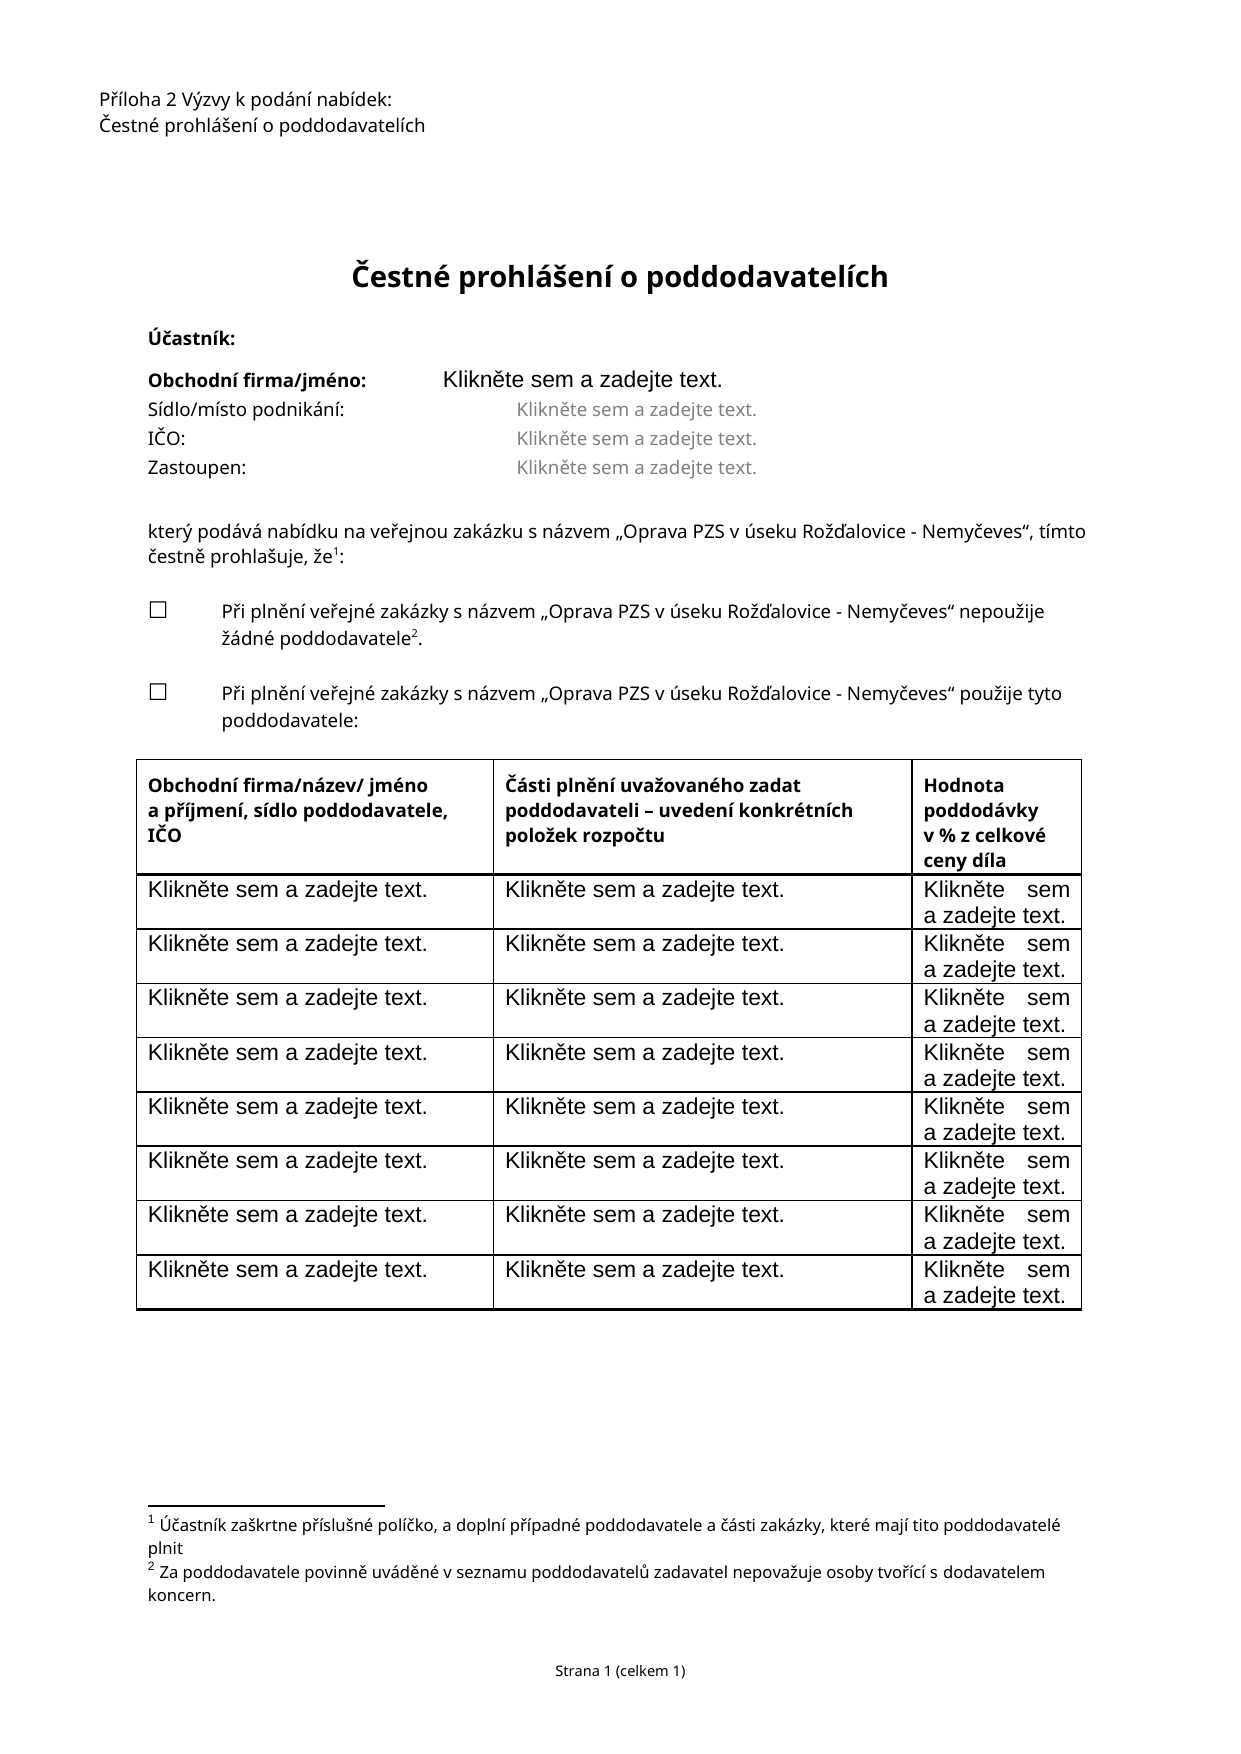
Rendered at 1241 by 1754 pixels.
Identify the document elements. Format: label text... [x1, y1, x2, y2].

text který podává nabídku na veřejnou zakázku s názvem „Oprava PZS v úseku Rožďalovice - Nemyčeves“, tímto čestně prohlašuje, že: [148, 518, 1093, 569]
text Obchodní firma/jméno: [148, 364, 1093, 393]
text Sídlo/místo podnikání: [148, 393, 1093, 422]
text Při plnění veřejné zakázky s názvem „Oprava PZS v úseku Rožďalovice - Nemyčeves“ použije tyto poddodavatele: [148, 676, 1093, 733]
table_header Hodnota poddodávky v % z celkové ceny díla [913, 760, 1081, 872]
text Zastoupen: [148, 451, 1093, 480]
table_header Obchodní firma/název/ jméno a příjmení, sídlo poddodavatele, IČO [137, 760, 493, 872]
text Účastník: [148, 321, 1093, 352]
title Čestné prohlášení o poddodavatelích [148, 256, 1093, 296]
table_header Části plnění uvažovaného zadat poddodavateli – uvedení konkrétních položek rozpočtu [494, 760, 911, 872]
text IČO: [148, 422, 1093, 451]
text Při plnění veřejné zakázky s názvem „Oprava PZS v úseku Rožďalovice - Nemyčeves“ nepoužije žádné poddodavatele. [148, 594, 1093, 651]
